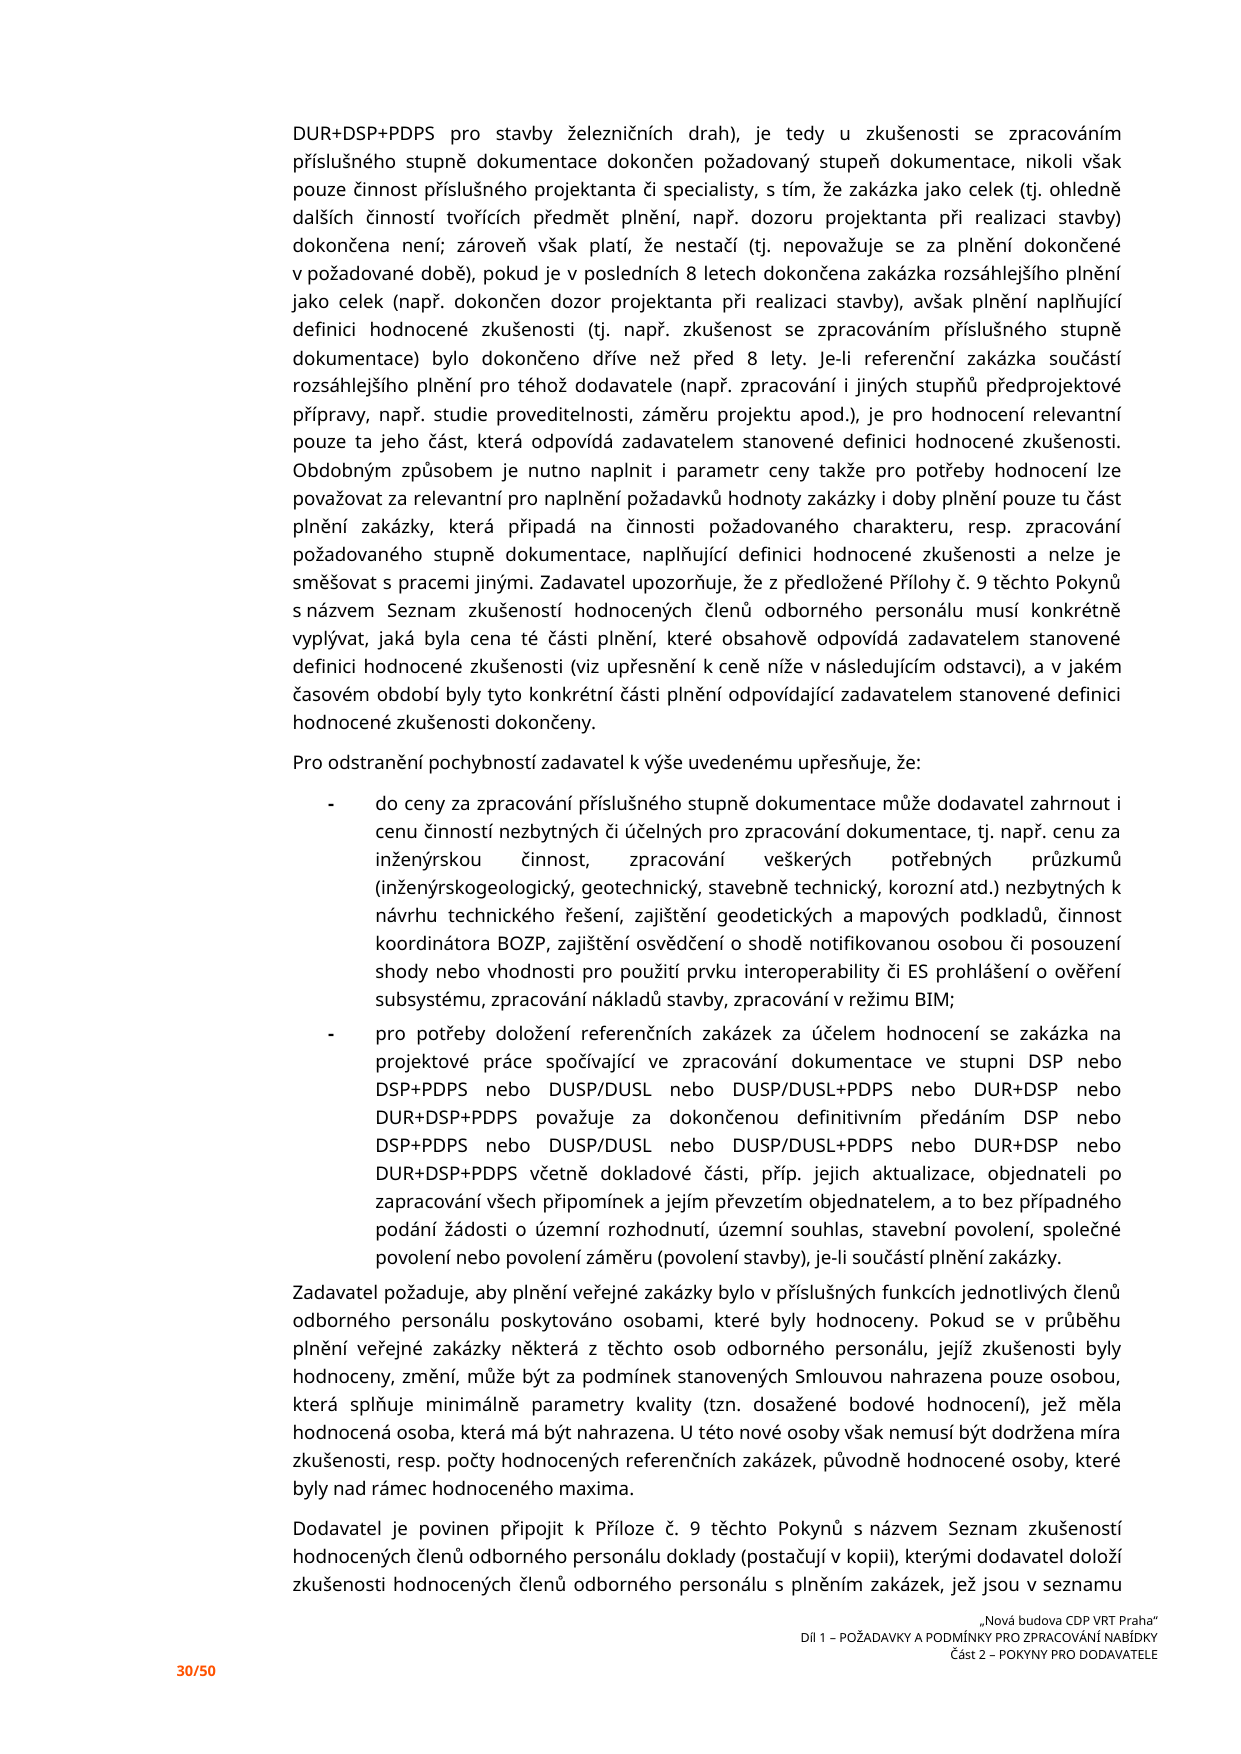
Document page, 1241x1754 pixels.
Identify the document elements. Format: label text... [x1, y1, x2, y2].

text pro potřeby doložení referenčních zakázek za účelem hodnocení se zakázka na projektové práce spočívající ve zpracování dokumentace ve stupni DSP nebo DSP+PDPS nebo DUSP/DUSL nebo DUSP/DUSL+PDPS nebo DUR+DSP nebo DUR+DSP+PDPS považuje za dokončenou definitivním předáním DSP nebo DSP+PDPS nebo DUSP/DUSL nebo DUSP/DUSL+PDPS nebo DUR+DSP nebo DUR+DSP+PDPS včetně dokladové části, příp. jejich aktualizace, objednateli po zapracování všech připomínek a jejím převzetím objednatelem, a to bez případného podání žádosti o územní rozhodnutí, územní souhlas, stavební povolení, společné povolení nebo povolení záměru (povolení stavby), je-li součástí plnění zakázky. [328, 1021, 1122, 1270]
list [292, 121, 1122, 734]
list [292, 1516, 1122, 1597]
text Pro odstranění pochybností zadavatel k výše uvedenému upřesňuje, že: [292, 749, 1122, 775]
list Zadavatel požaduje, aby plnění veřejné zakázky bylo v příslušných funkcích jednotlivých členů odborného personálu poskytováno osobami, které byly hodnoceny. Pokud se v průběhu plnění veřejné zakázky některá z těchto osob odborného personálu, jejíž zkušenosti byly hodnoceny, změní, může být za podmínek stanovených Smlouvou nahrazena pouze osobou, která splňuje minimálně parametry kvality (tzn. dosažené bodové hodnocení), jež měla hodnocená osoba, která má být nahrazena. U této nové osoby však nemusí být dodržena míra zkušenosti, resp. počty hodnocených referenčních zakázek, původně hodnocené osoby, které byly nad rámec hodnoceného maxima. [292, 1279, 1122, 1501]
text do ceny za zpracování příslušného stupně dokumentace může dodavatel zahrnout i cenu činností nezbytných či účelných pro zpracování dokumentace, tj. např. cenu za inženýrskou činnost, zpracování veškerých potřebných průzkumů (inženýrskogeologický, geotechnický, stavebně technický, korozní atd.) nezbytných k návrhu technického řešení, zajištění geodetických a mapových podkladů, činnost koordinátora BOZP, zajištění osvědčení o shodě notifikovanou osobou či posouzení shody nebo vhodnosti pro použití prvku interoperability či ES prohlášení o ověření subsystému, zpracování nákladů stavby, zpracování v režimu BIM; [328, 790, 1122, 1012]
